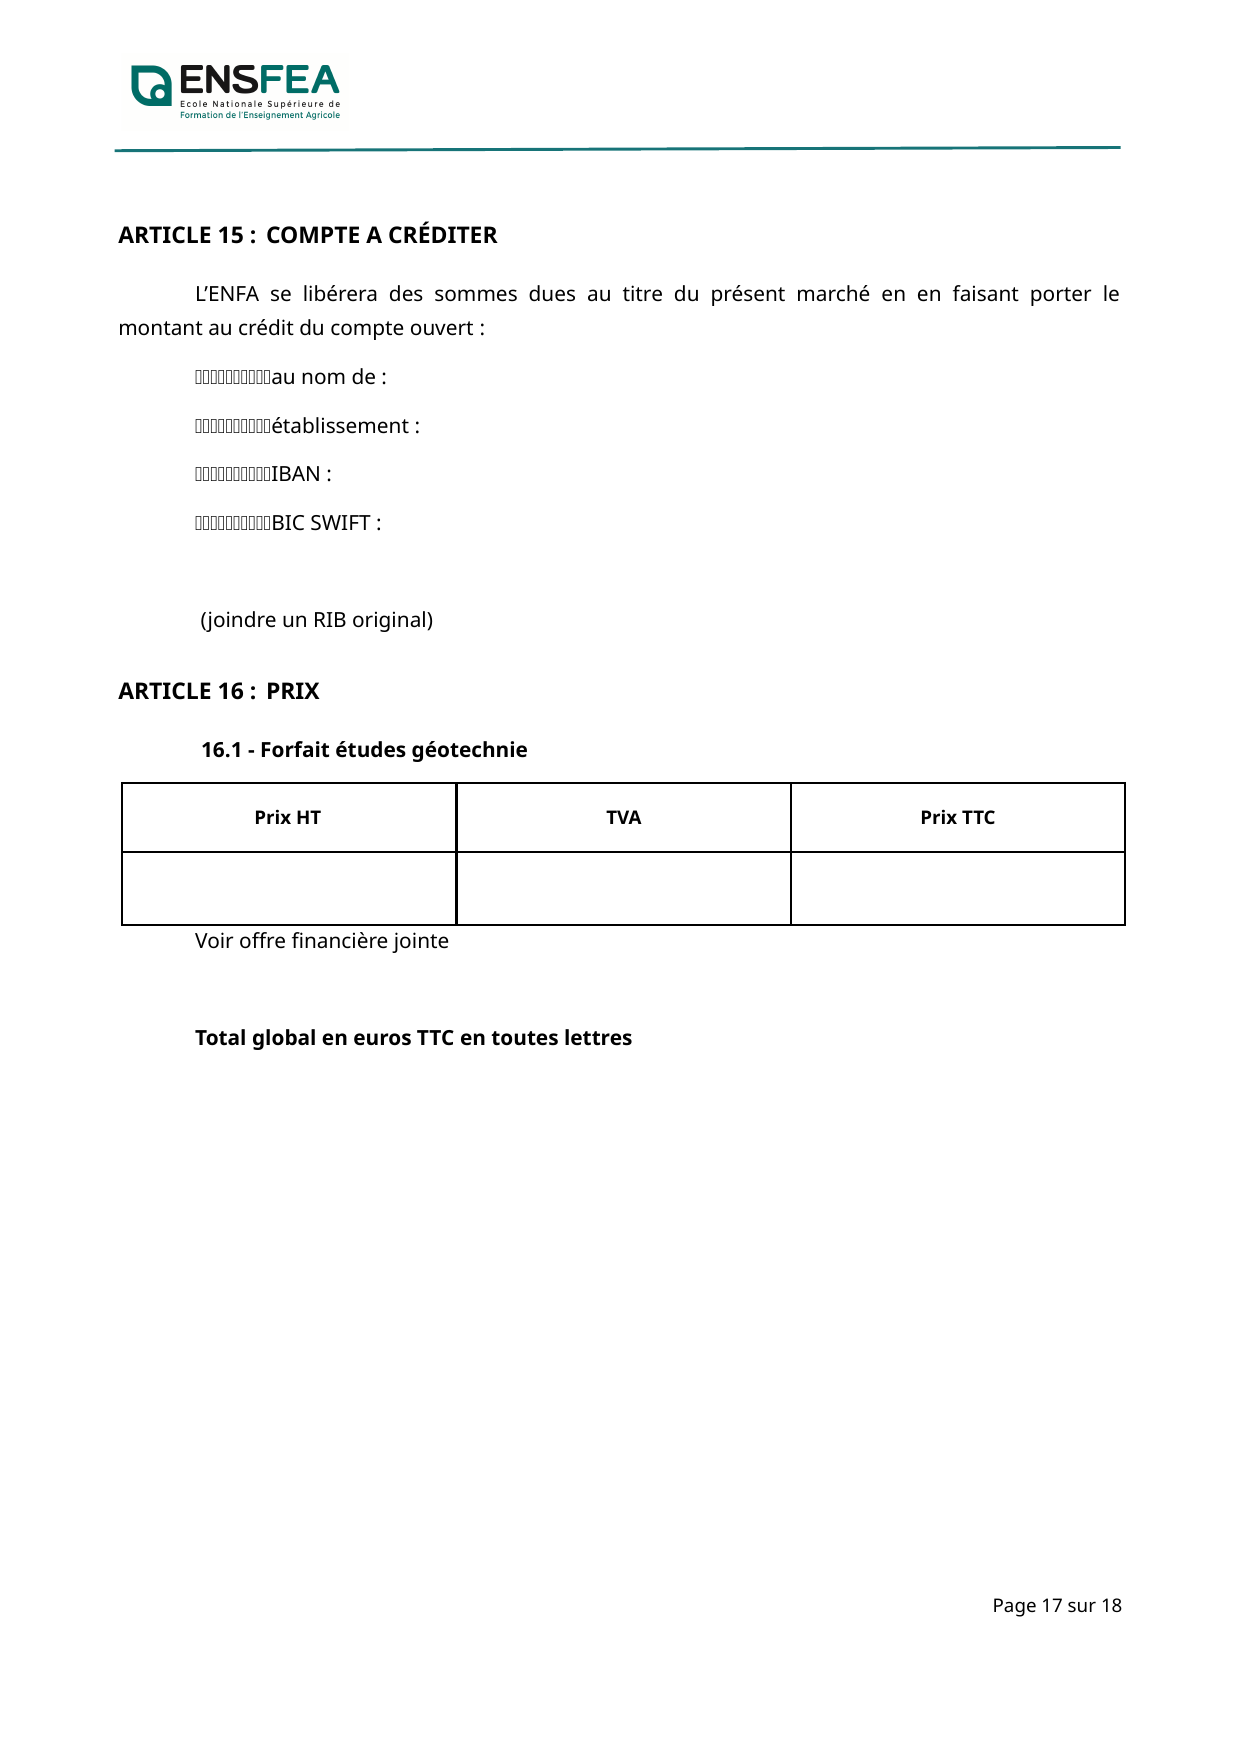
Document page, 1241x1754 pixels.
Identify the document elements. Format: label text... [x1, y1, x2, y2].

picture [121, 53, 350, 131]
table_header Prix HT [123, 784, 455, 851]
text BIC SWIFT : [118, 508, 1122, 537]
table_cell [123, 853, 455, 924]
text (joindre un RIB original) [118, 605, 1122, 634]
text établissement : [118, 411, 1122, 439]
text IBAN : [118, 459, 1122, 488]
text Total global en euros TTC en toutes lettres [118, 1023, 1122, 1052]
table_header TVA [458, 784, 790, 851]
table_cell [792, 853, 1124, 924]
text L’ENFA se libérera des sommes dues au titre du présent marché en en faisant porter le montant au crédit du compte ouvert : [118, 279, 1122, 342]
text au nom de : [118, 362, 1122, 391]
subtitle Prix [118, 675, 1122, 706]
text Voir offre financière jointe [118, 926, 1122, 954]
subtitle Forfait études géotechnie [201, 736, 1122, 764]
table_header Prix TTC [792, 784, 1124, 851]
table_cell [458, 853, 790, 924]
subtitle Compte a créditer [118, 219, 1122, 250]
